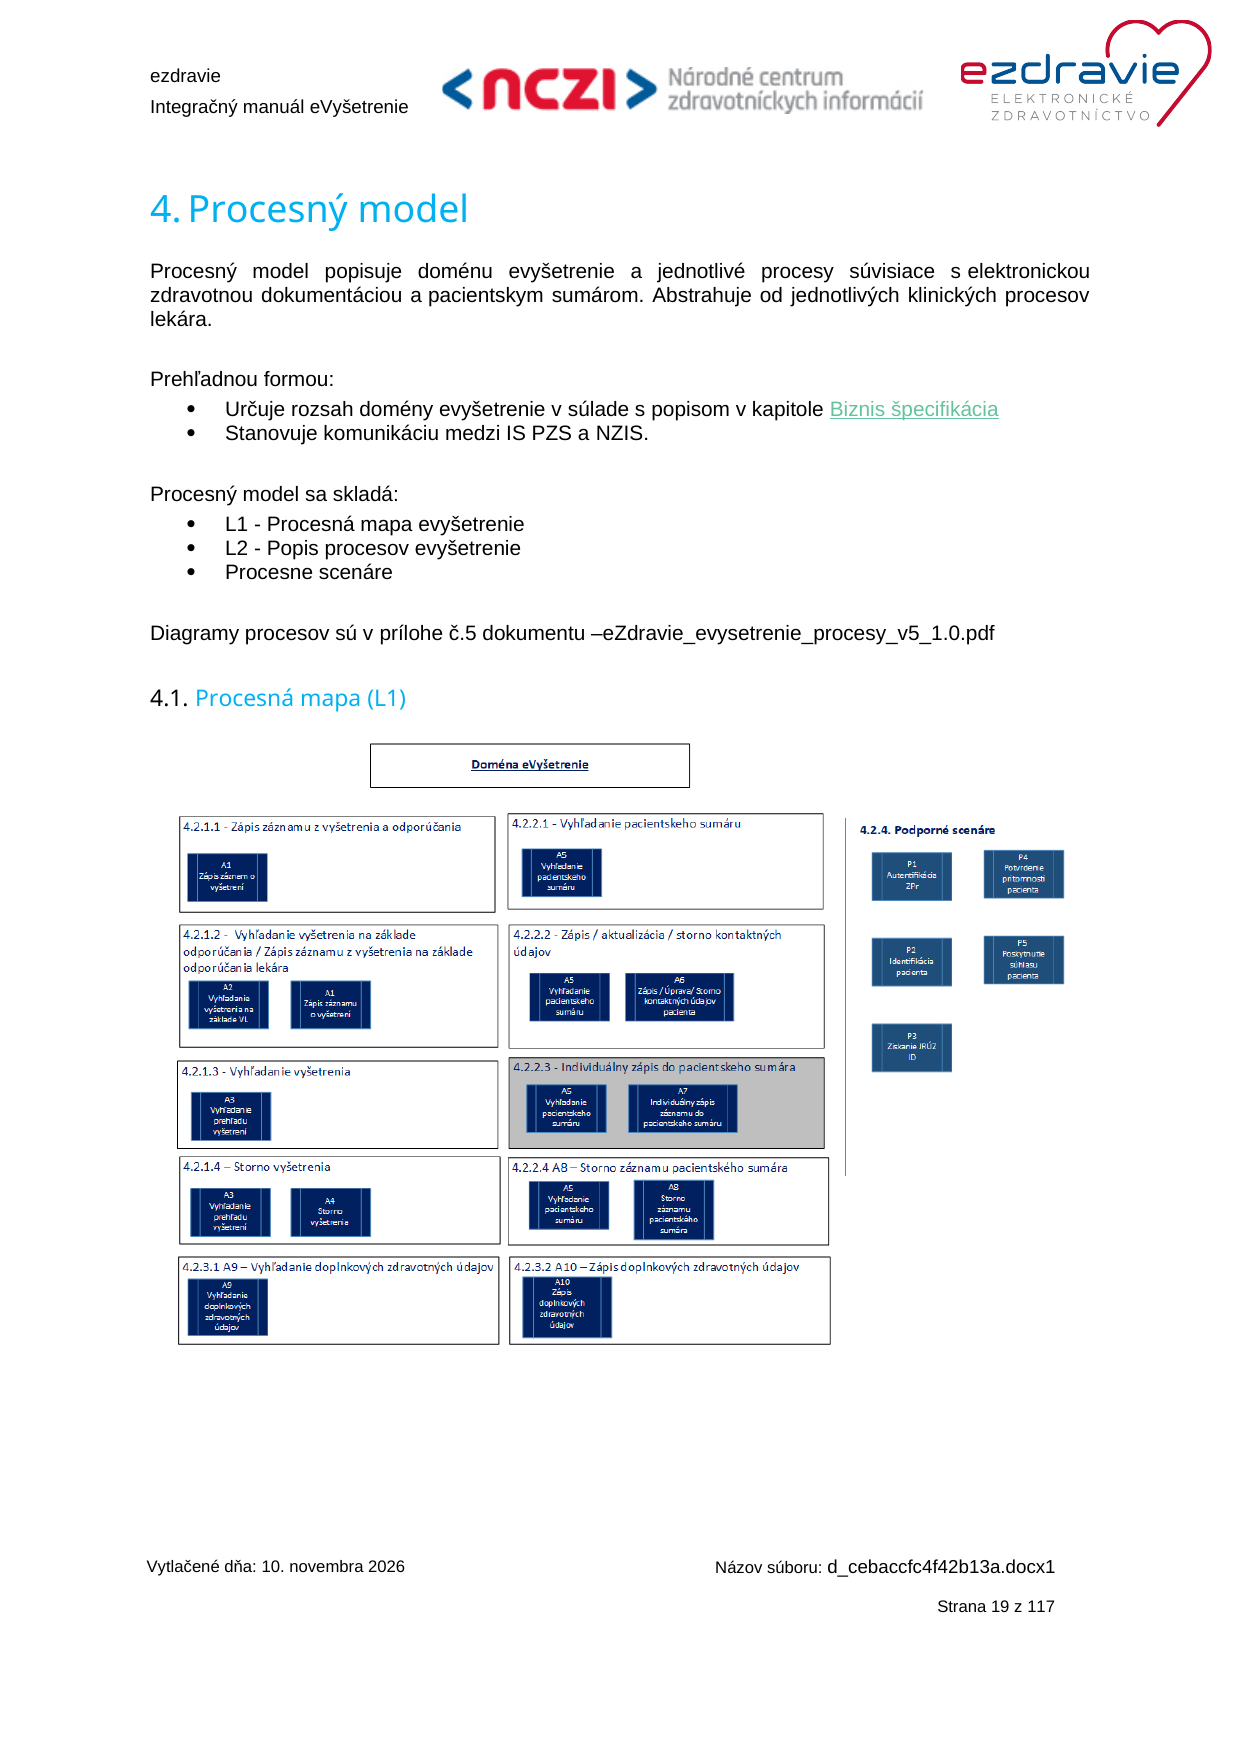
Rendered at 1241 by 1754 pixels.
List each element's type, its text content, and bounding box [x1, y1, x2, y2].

text Prehľadnou formou: [150, 367, 1090, 391]
list L1 - Procesná mapa evyšetrenie [187, 512, 1090, 536]
text Diagramy procesov sú v prílohe č.5 dokumentu –eZdravie_evysetrenie_procesy_v5_1.0.pdf [150, 621, 1090, 644]
text Procesný model popisuje doménu evyšetrenie a jednotlivé procesy súvisiace s elektronickou zdravotnou dokumentáciou a pacientskym sumárom. Abstrahuje od jednotlivých klinických procesov lekára. [150, 259, 1090, 331]
list L2 - Popis procesov evyšetrenie [187, 536, 1090, 560]
list Stanovuje komunikáciu medzi IS PZS a NZIS. [187, 421, 1090, 445]
text Procesný model sa skladá: [150, 482, 1090, 506]
picture [961, 20, 1212, 127]
subtitle Procesná mapa (L1) [150, 682, 1090, 713]
picture [442, 67, 924, 114]
subtitle Procesný model [150, 183, 1090, 234]
picture [150, 725, 1091, 1399]
list Procesne scenáre [187, 560, 1090, 584]
list Určuje rozsah domény evyšetrenie v súlade s popisom v kapitole Biznis špecifikácia [187, 397, 1090, 421]
